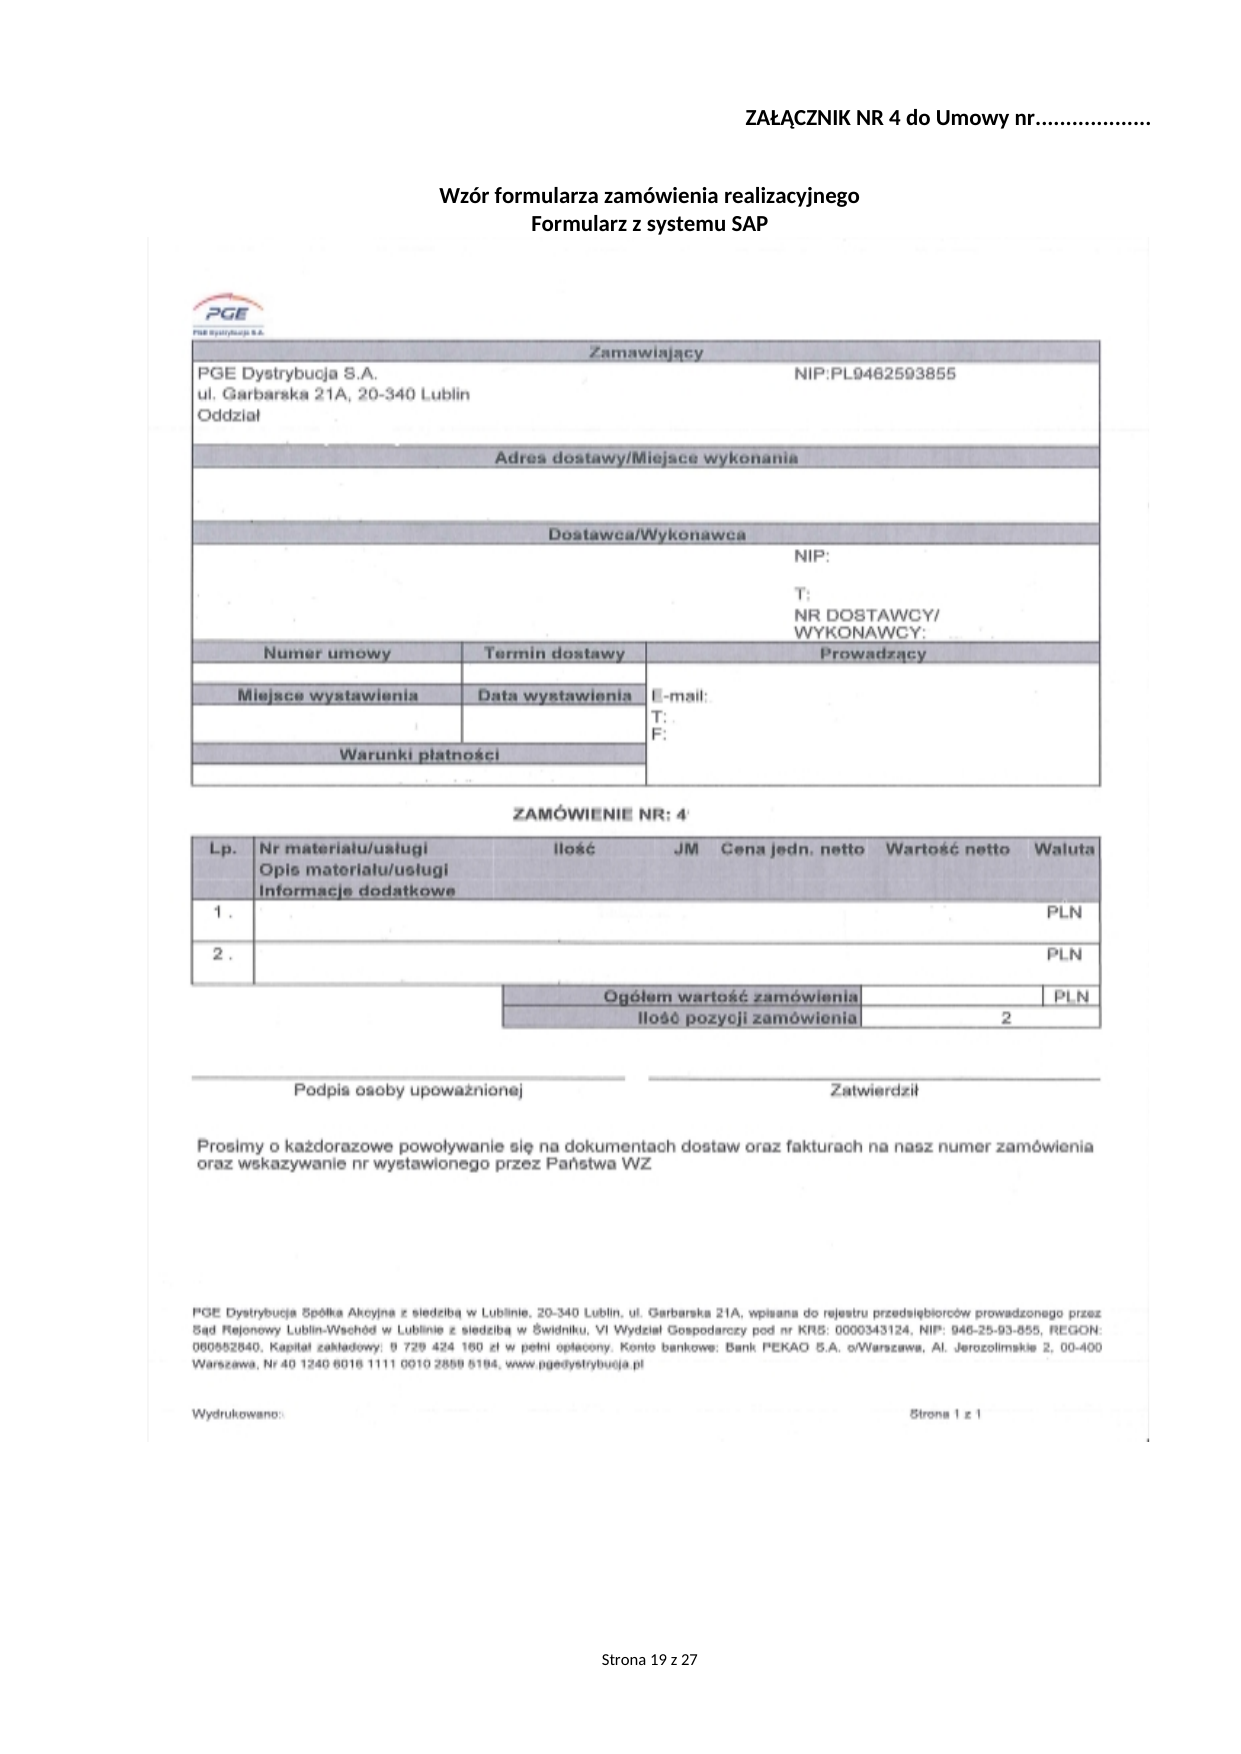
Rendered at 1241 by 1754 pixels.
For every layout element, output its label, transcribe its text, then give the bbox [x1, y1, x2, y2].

picture [147, 237, 1150, 1442]
text ZAŁĄCZNIK NR 4 do Umowy nr................... [148, 103, 1152, 131]
text Formularz z systemu SAP [148, 209, 1152, 237]
text Wzór formularza zamówienia realizacyjnego [148, 181, 1152, 209]
